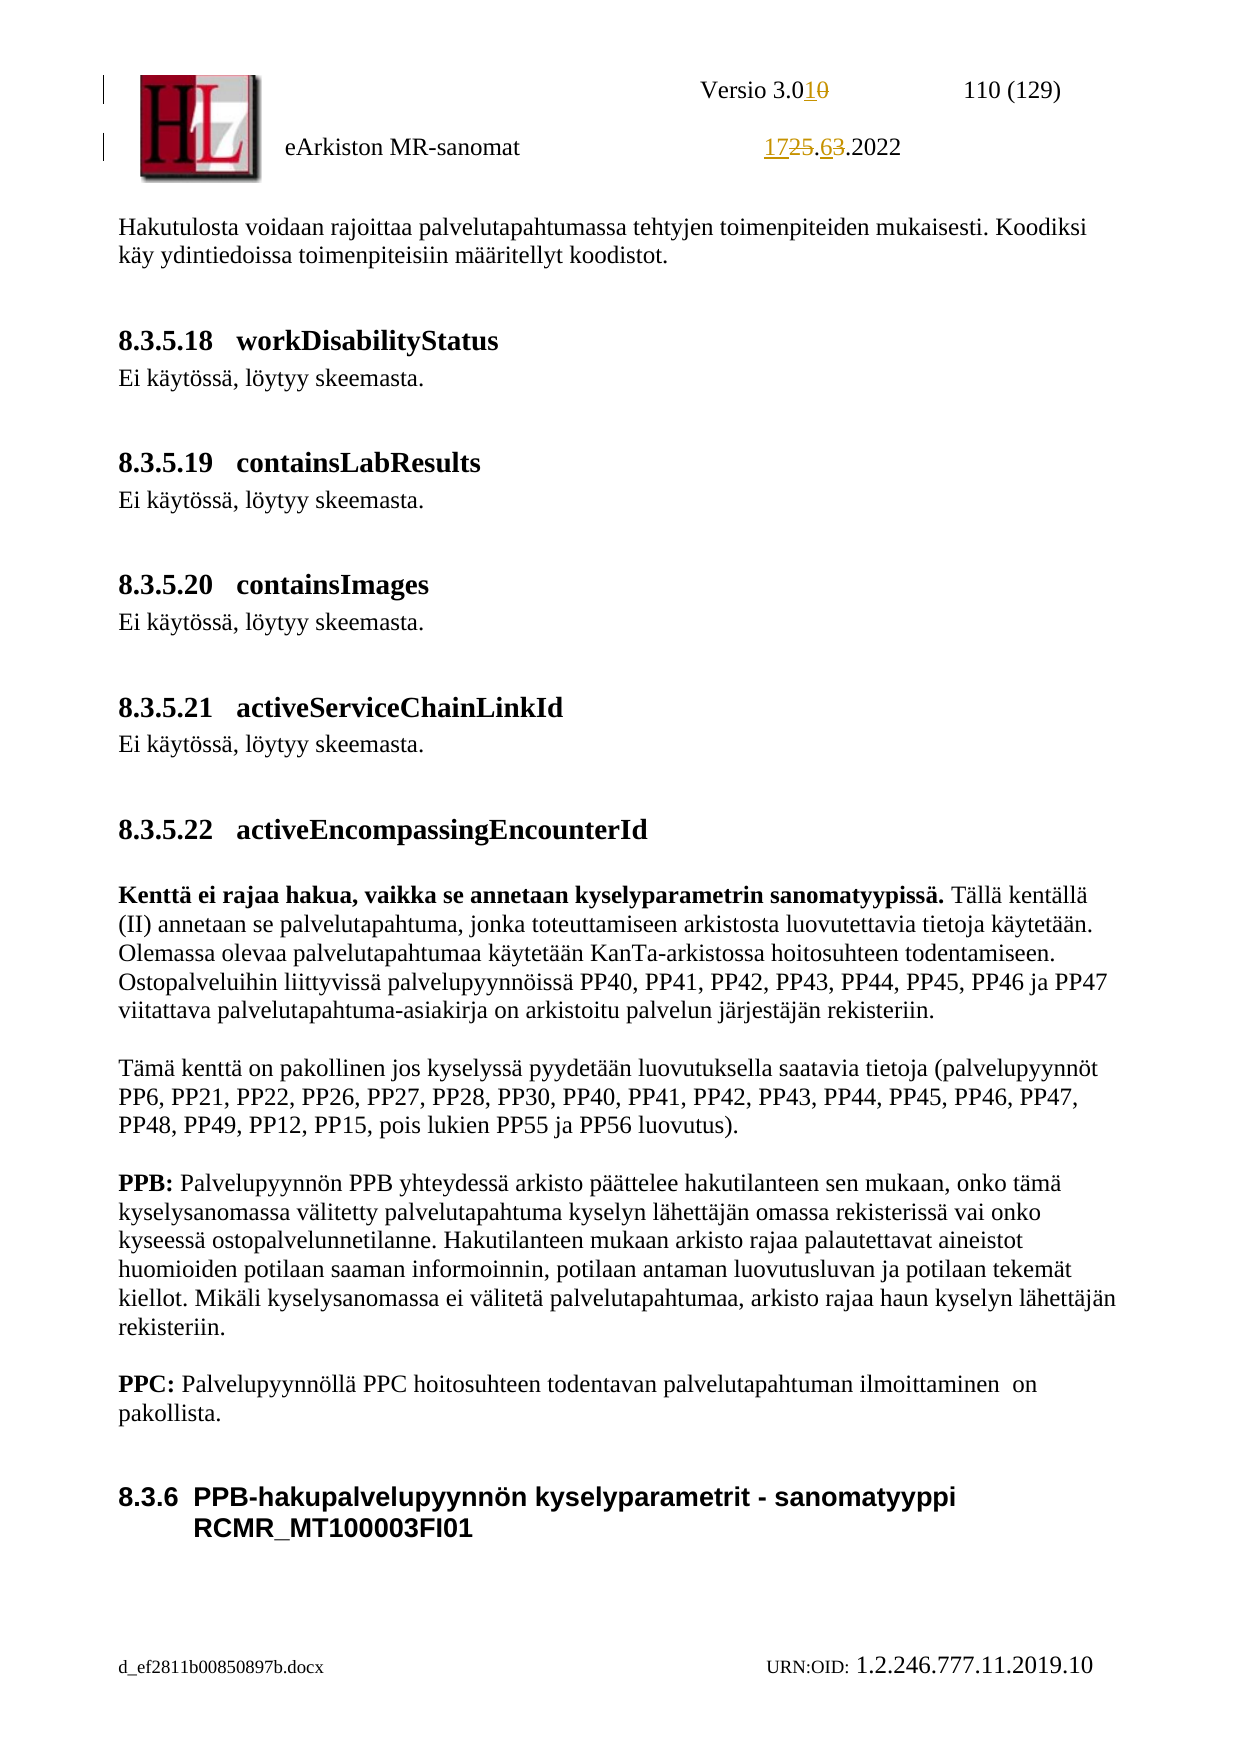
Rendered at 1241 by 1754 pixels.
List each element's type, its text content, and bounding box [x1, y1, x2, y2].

subtitle containsImages [118, 567, 1122, 601]
text Ei käytössä, löytyy skeemasta. [118, 363, 1122, 391]
subtitle workDisabilityStatus [118, 323, 1122, 356]
text Hakutulosta voidaan rajoittaa palvelutapahtumassa tehtyjen toimenpiteiden mukaisesti. Koodiksi käy ydintiedoissa toimenpiteisiin määritellyt koodistot. [118, 212, 1122, 269]
text Ei käytössä, löytyy skeemasta. [118, 729, 1122, 758]
text Ei käytössä, löytyy skeemasta. [118, 607, 1122, 636]
subtitle activeEncompassingEncounterId [118, 812, 1122, 846]
text Ei käytössä, löytyy skeemasta. [118, 485, 1122, 514]
text PPB: Palvelupyynnön PPB yhteydessä arkisto päättelee hakutilanteen sen mukaan, onko tämä kyselysanomassa välitetty palvelutapahtuma kyselyn lähettäjän omassa rekisterissä vai onko kyseessä ostopalvelunnetilanne. Hakutilanteen mukaan arkisto rajaa palautettavat aineistot huomioiden potilaan saaman informoinnin, potilaan antaman luovutusluvan ja potilaan tekemät kiellot. Mikäli kyselysanomassa ei välitetä palvelutapahtumaa, arkisto rajaa haun kyselyn lähettäjän rekisteriin. [118, 1168, 1122, 1341]
text Kenttä ei rajaa hakua, vaikka se annetaan kyselyparametrin sanomatyypissä. Tällä kentällä (II) annetaan se palvelutapahtuma, jonka toteuttamiseen arkistosta luovutettavia tietoja käytetään. Olemassa olevaa palvelutapahtumaa käytetään KanTa-arkistossa hoitosuhteen todentamiseen. Ostopalveluihin liittyvissä palvelupyynnöissä PP40, PP41, PP42, PP43, PP44, PP45, PP46 ja PP47 viitattava palvelutapahtuma-asiakirja on arkistoitu palvelun järjestäjän rekisteriin. [118, 881, 1122, 1024]
subtitle PPB-hakupalvelupyynnön kyselyparametrit - sanomatyyppi RCMR_MT100003FI01 [118, 1481, 1122, 1543]
text Tämä kenttä on pakollinen jos kyselyssä pyydetään luovutuksella saatavia tietoja (palvelupyynnöt PP6, PP21, PP22, PP26, PP27, PP28, PP30, PP40, PP41, PP42, PP43, PP44, PP45, PP46, PP47, PP48, PP49, PP12, PP15, pois lukien PP55 ja PP56 luovutus). [118, 1053, 1122, 1139]
text PPC: Palvelupyynnöllä PPC hoitosuhteen todentavan palvelutapahtuman ilmoittaminen on pakollista. [118, 1369, 1122, 1427]
subtitle containsLabResults [118, 445, 1122, 479]
picture [140, 75, 263, 183]
subtitle activeServiceChainLinkId [118, 690, 1122, 723]
